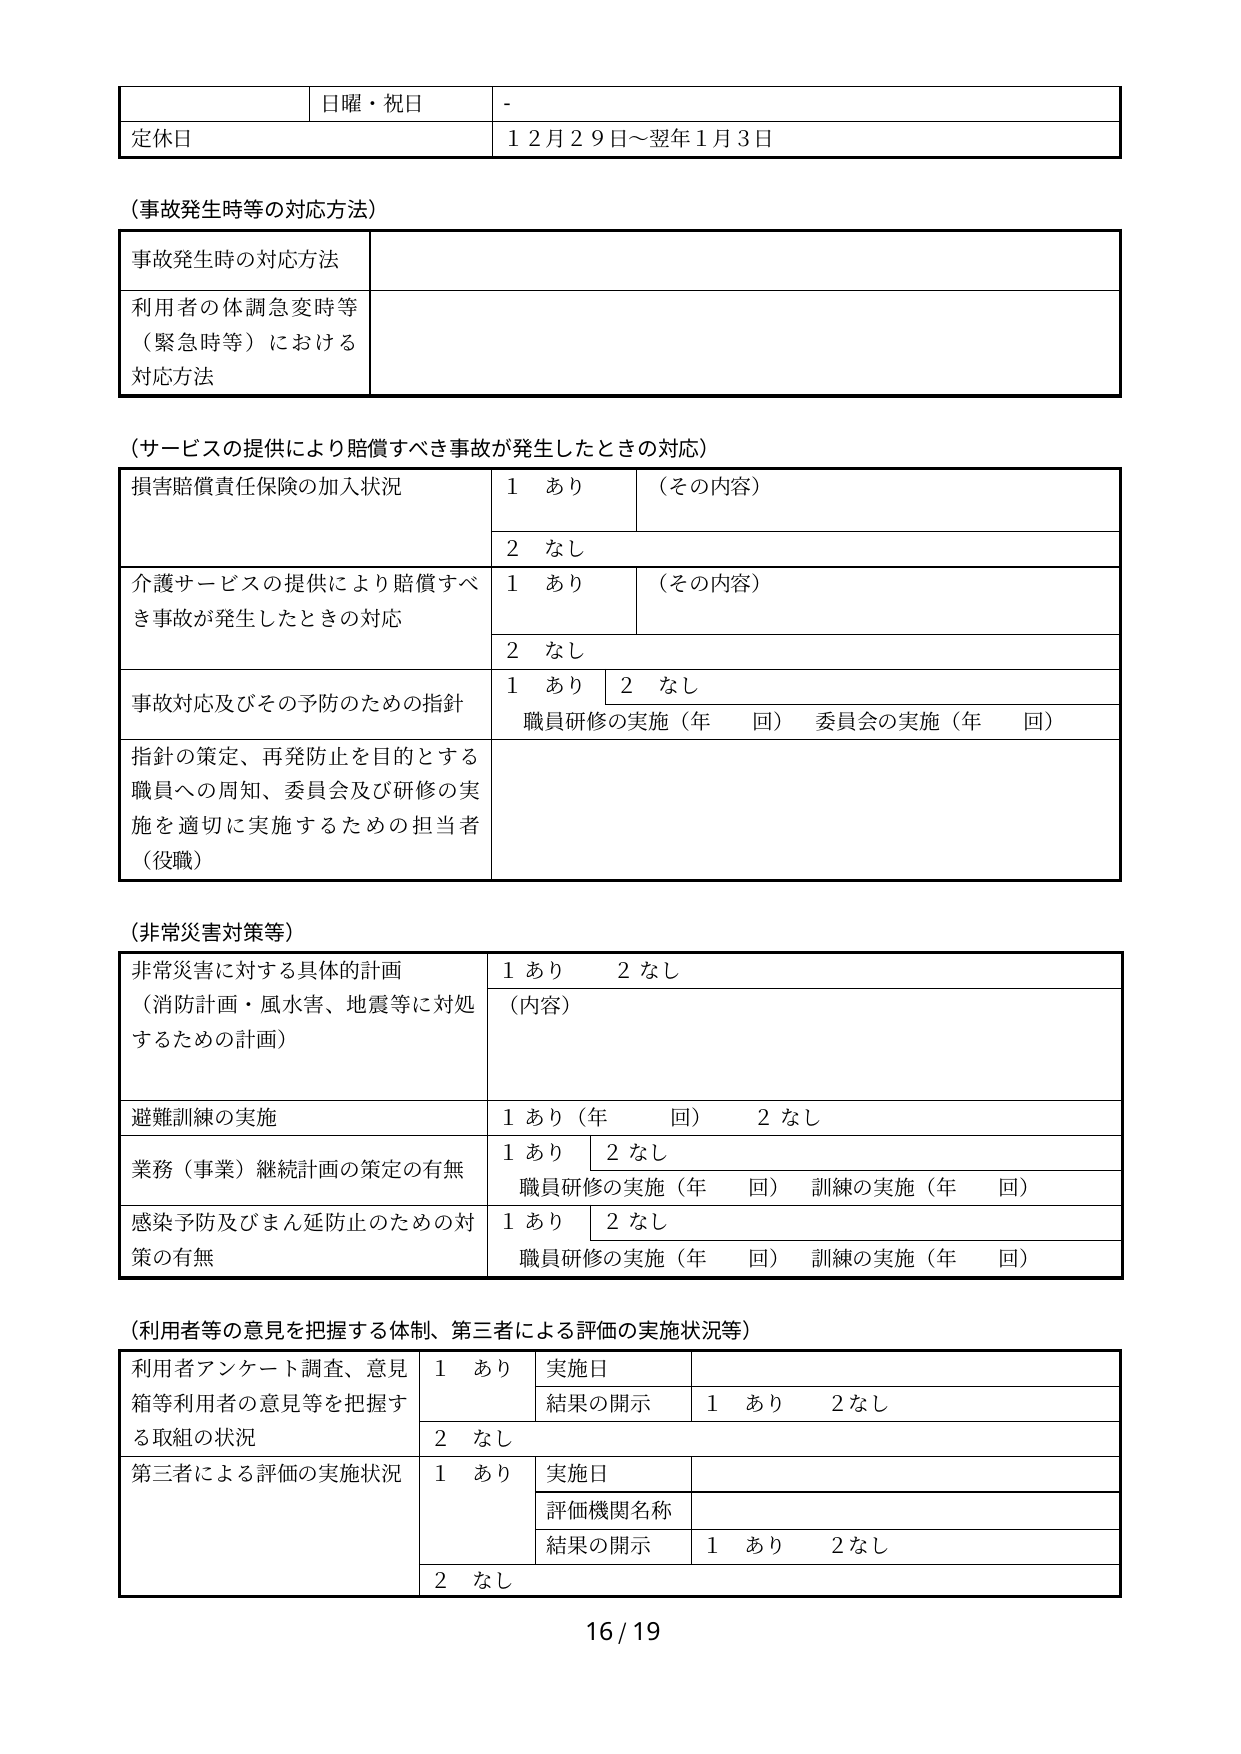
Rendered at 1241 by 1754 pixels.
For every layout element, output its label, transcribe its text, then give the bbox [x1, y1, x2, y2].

text （非常災害対策等） [118, 916, 1122, 946]
table_cell 日曜・祝日 [310, 87, 492, 121]
table_header 実施日 [536, 1352, 691, 1386]
table_cell ２ なし [591, 1136, 1121, 1170]
table_cell 定休日 [121, 122, 492, 156]
table_cell １ あり [492, 670, 605, 704]
table_cell （その内容） [637, 568, 1119, 634]
table_cell - [493, 87, 1119, 121]
table_header [692, 1352, 1119, 1386]
table_cell １ あり [488, 1136, 590, 1170]
table_cell １ あり ２なし [692, 1530, 1119, 1564]
table_cell ２ なし [591, 1206, 1121, 1239]
text （事故発生時等の対応方法） [118, 194, 1122, 224]
table_cell 第三者による評価の実施状況 [121, 1457, 419, 1595]
table_cell 評価機関名称 [536, 1493, 691, 1528]
table_header [371, 232, 1119, 290]
table_cell 指針の策定、再発防止を目的とする職員への周知、委員会及び研修の実施を適切に実施するための担当者（役職） [121, 740, 491, 878]
table_cell １ あり [488, 1206, 590, 1239]
table_header １ あり [420, 1352, 535, 1421]
table_cell ２ なし [492, 532, 1119, 566]
table_cell ２ なし [492, 635, 1119, 669]
table_cell 業務（事業）継続計画の策定の有無 [121, 1136, 487, 1204]
table_header １ あり [492, 470, 636, 531]
table_cell １ あり（年 回） ２ なし [488, 1101, 1121, 1135]
table_cell 職員研修の実施（年 回） 訓練の実施（年 回） [488, 1170, 1121, 1204]
table_cell 結果の開示 [536, 1530, 691, 1564]
text （利用者等の意見を把握する体制、第三者による評価の実施状況等） [118, 1314, 1122, 1344]
table_cell 職員研修の実施（年 回） 訓練の実施（年 回） [488, 1240, 1121, 1276]
table_cell １ あり [420, 1457, 535, 1564]
table_cell （内容） [488, 989, 1121, 1100]
table_cell [692, 1457, 1119, 1491]
table_cell 事故対応及びその予防のための指針 [121, 670, 491, 739]
table_header １ あり ２ なし [488, 954, 1121, 988]
table_cell ２ なし [420, 1422, 1119, 1456]
table_cell 介護サービスの提供により賠償すべき事故が発生したときの対応 [121, 568, 491, 669]
table_header 利用者アンケート調査、意見箱等利用者の意見等を把握する取組の状況 [121, 1352, 419, 1456]
table_cell [371, 291, 1119, 394]
table_header 非常災害に対する具体的計画 （消防計画・風水害、地震等に対処するための計画） [121, 954, 487, 1100]
table_cell 結果の開示 [536, 1387, 691, 1421]
table_cell [492, 740, 1119, 878]
table_cell ２ なし [420, 1565, 1119, 1595]
table_cell 感染予防及びまん延防止のための対策の有無 [121, 1206, 487, 1276]
table_cell 職員研修の実施（年 回） 委員会の実施（年 回） [492, 704, 1119, 739]
table_cell １２月２９日～翌年１月３日 [493, 122, 1119, 156]
table_cell 避難訓練の実施 [121, 1101, 487, 1135]
table_header 損害賠償責任保険の加入状況 [121, 470, 491, 566]
table_cell １ あり ２なし [692, 1387, 1119, 1421]
table_cell １ あり [492, 568, 636, 634]
table_cell 利用者の体調急変時等（緊急時等）における対応方法 [121, 291, 369, 394]
text （サービスの提供により賠償すべき事故が発生したときの対応） [118, 432, 1122, 462]
table_cell 実施日 [536, 1457, 691, 1491]
table_header （その内容） [637, 470, 1119, 531]
table_cell [692, 1493, 1119, 1528]
table_header 事故発生時の対応方法 [121, 232, 369, 290]
table_cell ２ なし [606, 670, 1119, 704]
